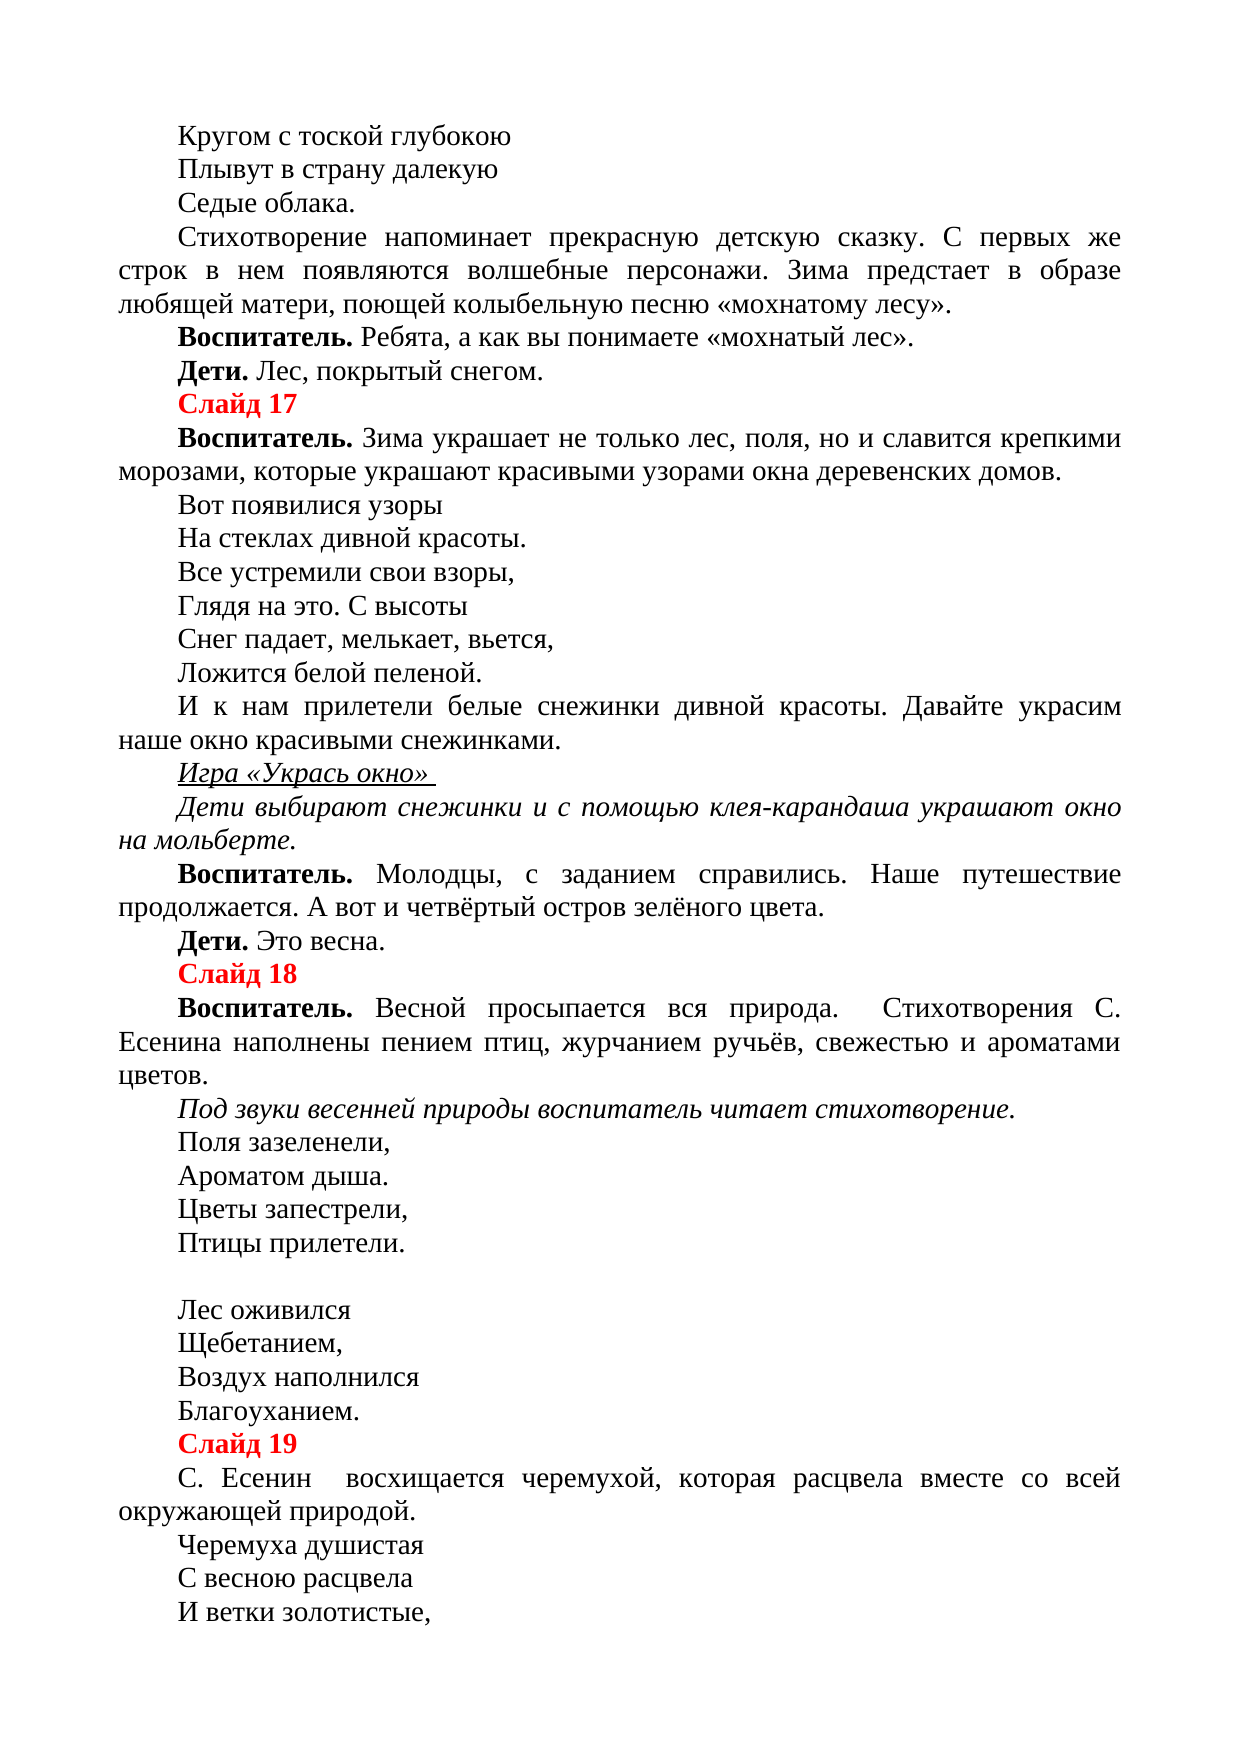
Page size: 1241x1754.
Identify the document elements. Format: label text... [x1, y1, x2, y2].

text Дети. Это весна. [118, 923, 1122, 957]
text Седые облака. [118, 185, 1122, 219]
text И ветки золотистые, [118, 1594, 1122, 1627]
text Воспитатель. Весной просыпается вся природа. Стихотворения С. Есенина наполнены пением птиц, журчанием ручьёв, свежестью и ароматами цветов. [118, 990, 1122, 1091]
text Ложится белой пеленой. [118, 655, 1122, 688]
text Все устремили свои взоры, [118, 554, 1122, 588]
text Стихотворение напоминает прекрасную детскую сказку. С первых же строк в нем появляются волшебные персонажи. Зима предстает в образе любящей матери, поющей колыбельную песню «мохнатому лесу». [118, 219, 1122, 319]
text Воздух наполнился [118, 1359, 1122, 1393]
text Вот появилися узоры [118, 487, 1122, 521]
text Под звуки весенней природы воспитатель читает стихотворение. [118, 1091, 1122, 1124]
text Благоуханием. [118, 1393, 1122, 1426]
text Цветы запестрели, [118, 1191, 1122, 1225]
text Слайд 18 [118, 957, 1122, 990]
text Ароматом дыша. [118, 1158, 1122, 1191]
text Кругом с тоской глубокою [118, 118, 1122, 152]
text Дети. Лес, покрытый снегом. [118, 353, 1122, 386]
text Воспитатель. Ребята, а как вы понимаете «мохнатый лес». [118, 319, 1122, 353]
text Воспитатель. Зима украшает не только лес, поля, но и славится крепкими морозами, которые украшают красивыми узорами окна деревенских домов. [118, 420, 1122, 487]
text Поля зазеленели, [118, 1124, 1122, 1158]
text Воспитатель. Молодцы, с заданием справились. Наше путешествие продолжается. А вот и четвёртый остров зелёного цвета. [118, 856, 1122, 923]
text Слайд 19 [118, 1426, 1122, 1460]
text Игра «Укрась окно» [118, 755, 1122, 789]
text Слайд 17 [118, 386, 1122, 420]
text Птицы прилетели. [118, 1225, 1122, 1258]
text Черемуха душистая [118, 1527, 1122, 1560]
text На стеклах дивной красоты. [118, 521, 1122, 554]
text Дети выбирают снежинки и с помощью клея-карандаша украшают окно на мольберте. [118, 789, 1122, 856]
text С. Есенин восхищается черемухой, которая расцвела вместе со всей окружающей природой. [118, 1460, 1122, 1527]
text Глядя на это. С высоты [118, 588, 1122, 621]
text С весною расцвела [118, 1560, 1122, 1594]
text Щебетанием, [118, 1326, 1122, 1359]
text Снег падает, мелькает, вьется, [118, 621, 1122, 655]
text И к нам прилетели белые снежинки дивной красоты. Давайте украсим наше окно красивыми снежинками. [118, 688, 1122, 755]
text Плывут в страну далекую [118, 152, 1122, 185]
text Лес оживился [118, 1292, 1122, 1326]
